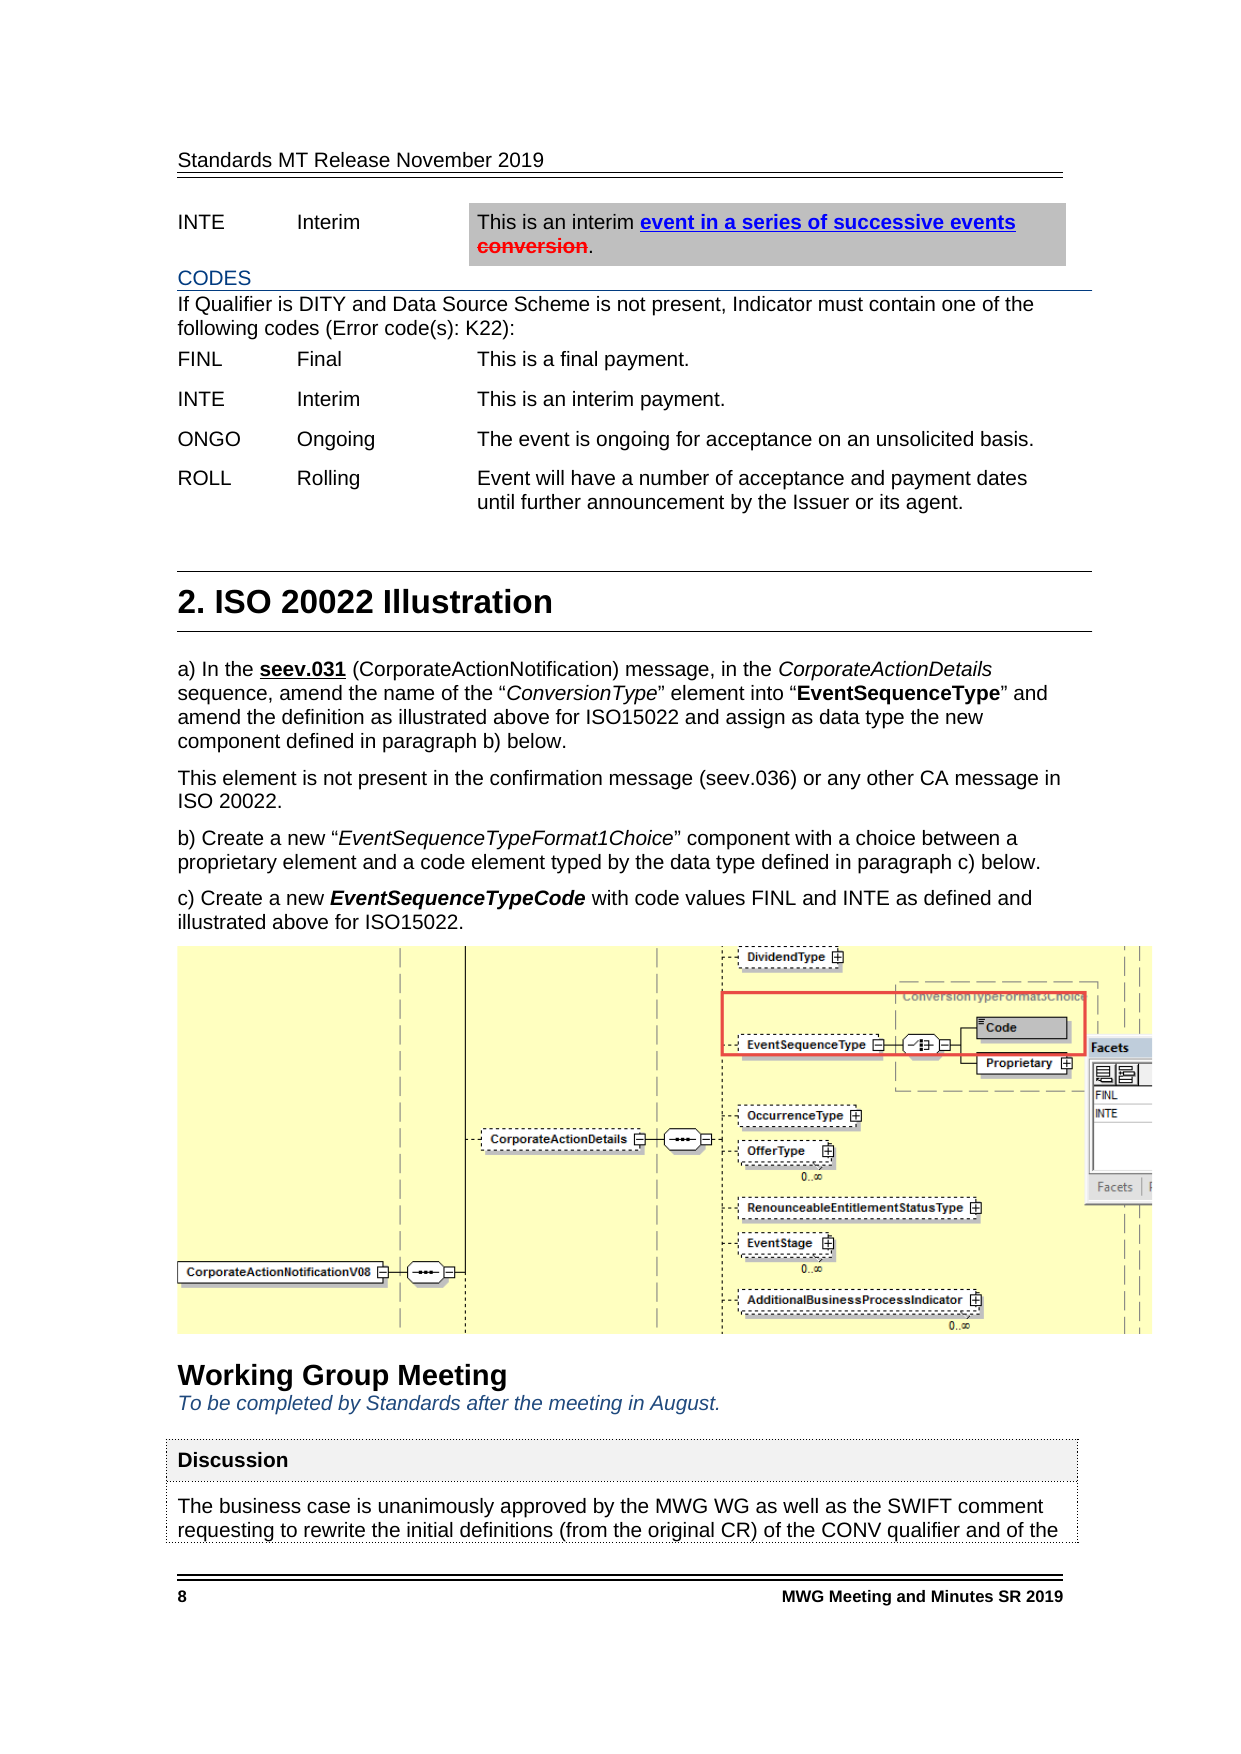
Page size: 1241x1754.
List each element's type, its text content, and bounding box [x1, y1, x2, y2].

text This element is not present in the confirmation message (seev.036) or any other CA message in ISO 20022. [177, 765, 1092, 813]
table_cell This is an interim event in a series of successive events conversion. [469, 203, 1066, 266]
table_cell Ongoing [289, 419, 469, 458]
table_cell Event will have a number of acceptance and payment dates until further announcement by the Issuer or its agent. [469, 458, 1066, 522]
table_cell The event is ongoing for acceptance on an unsolicited basis. [469, 419, 1066, 458]
text a) In the seev.031 (CorporateActionNotification) message, in the CorporateActionDetails sequence, amend the name of the “ConversionType” element into “EventSequenceType” and amend the definition as illustrated above for ISO15022 and assign as data type the new component defined in paragraph b) below. [177, 657, 1092, 753]
table_header FINL [169, 339, 289, 379]
table_header Final [289, 339, 469, 379]
table_cell Interim [289, 203, 469, 266]
table_cell Rolling [289, 458, 469, 522]
picture [177, 946, 1153, 1334]
table_cell ONGO [169, 419, 289, 458]
table_cell This is an interim payment. [469, 379, 1066, 418]
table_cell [166, 1481, 1078, 1542]
text If Qualifier is DITY and Data Source Scheme is not present, Indicator must contain one of the following codes (Error code(s): K22): [177, 291, 1092, 339]
text To be completed by Standards after the meeting in August. [177, 1391, 1092, 1415]
table_cell Interim [289, 379, 469, 418]
text CODES [177, 266, 1092, 290]
table_cell INTE [169, 203, 289, 266]
text c) Create a new EventSequenceTypeCode with code values FINL and INTE as defined and illustrated above for ISO15022. [177, 886, 1092, 934]
text 2. ISO 20022 Illustration [177, 572, 1092, 631]
table_header This is a final payment. [469, 339, 1066, 379]
table_cell INTE [169, 379, 289, 418]
text Working Group Meeting [177, 1357, 1092, 1391]
table_cell ROLL [169, 458, 289, 522]
table_header Discussion [166, 1439, 1078, 1481]
text b) Create a new “EventSequenceTypeFormat1Choice” component with a choice between a proprietary element and a code element typed by the data type defined in paragraph c) below. [177, 826, 1092, 874]
